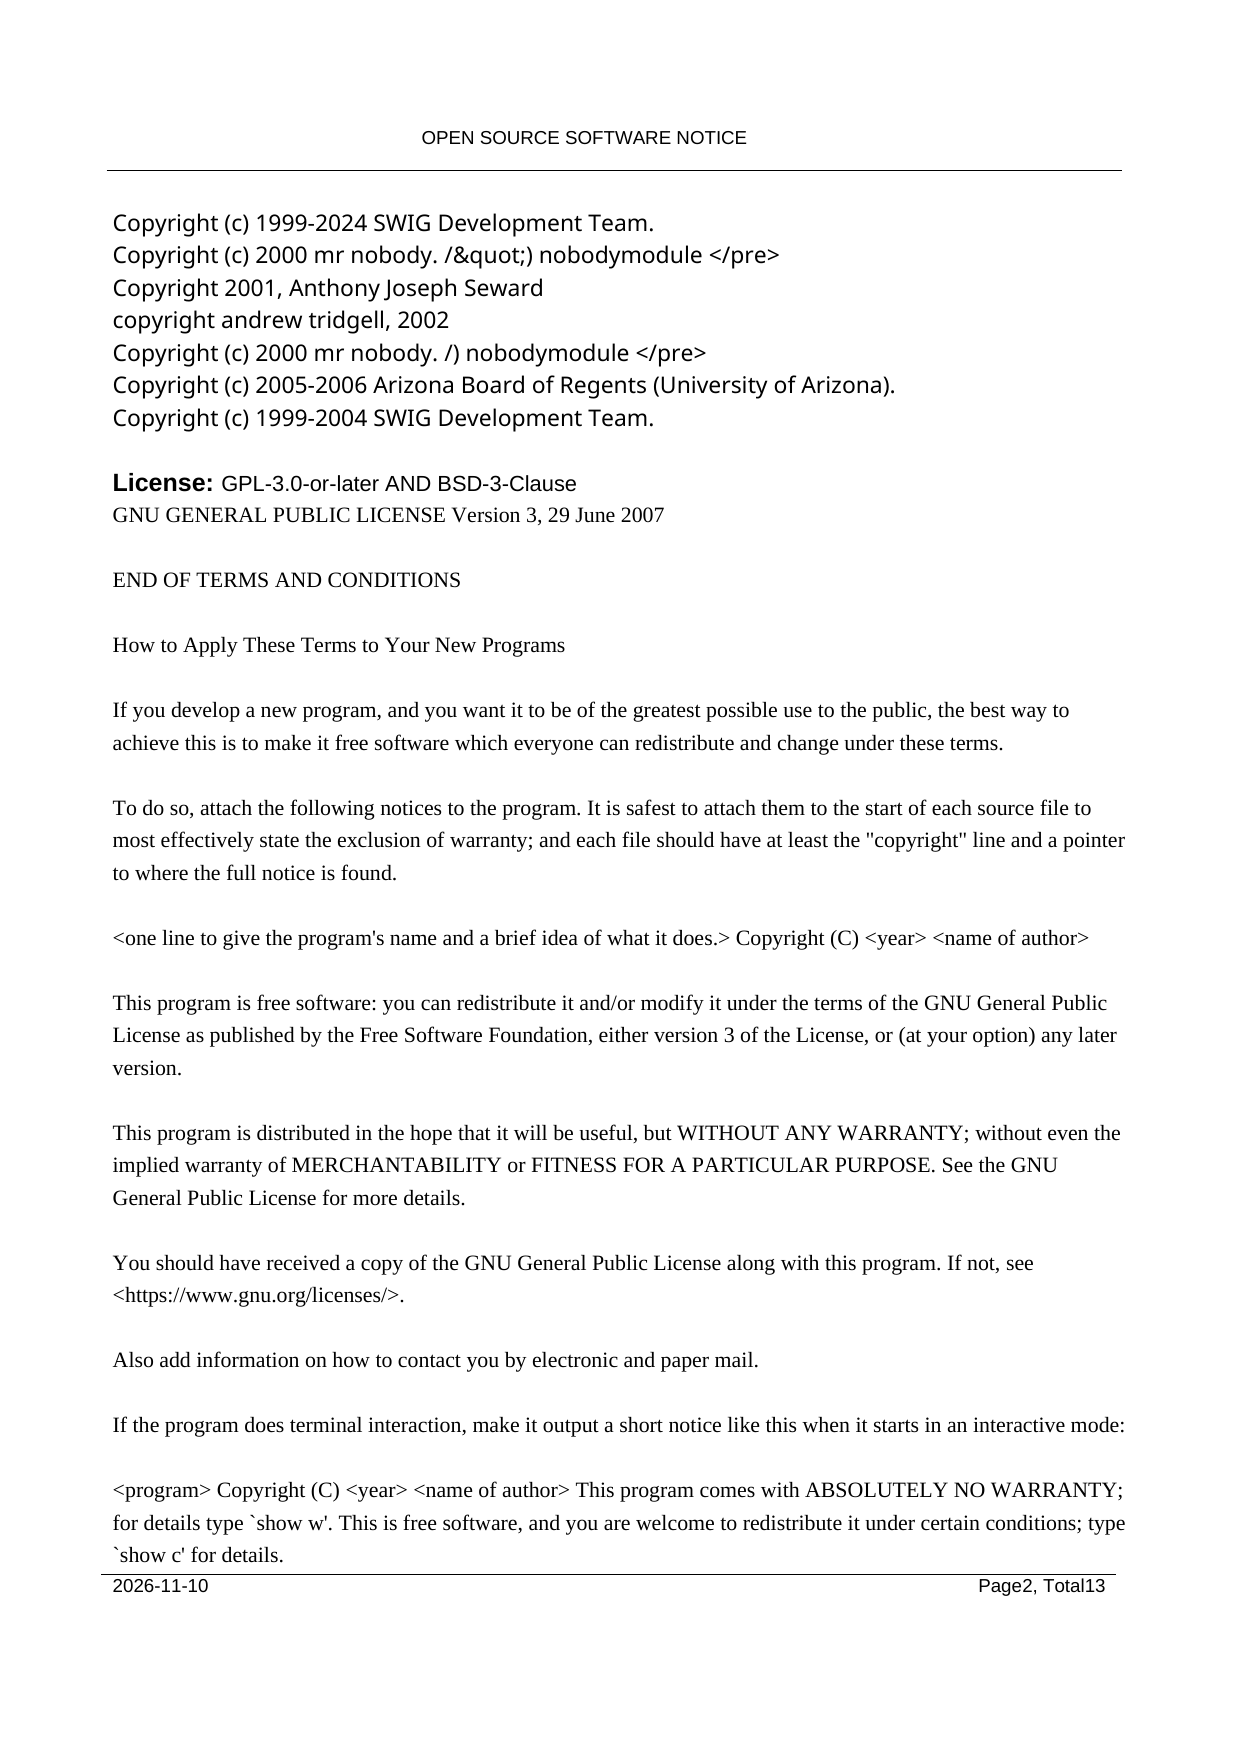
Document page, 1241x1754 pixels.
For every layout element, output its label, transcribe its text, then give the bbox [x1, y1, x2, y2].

text License: GPL-3.0-or-later AND BSD-3-Clause [112, 466, 1128, 499]
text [112, 206, 1128, 466]
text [112, 499, 1128, 1571]
